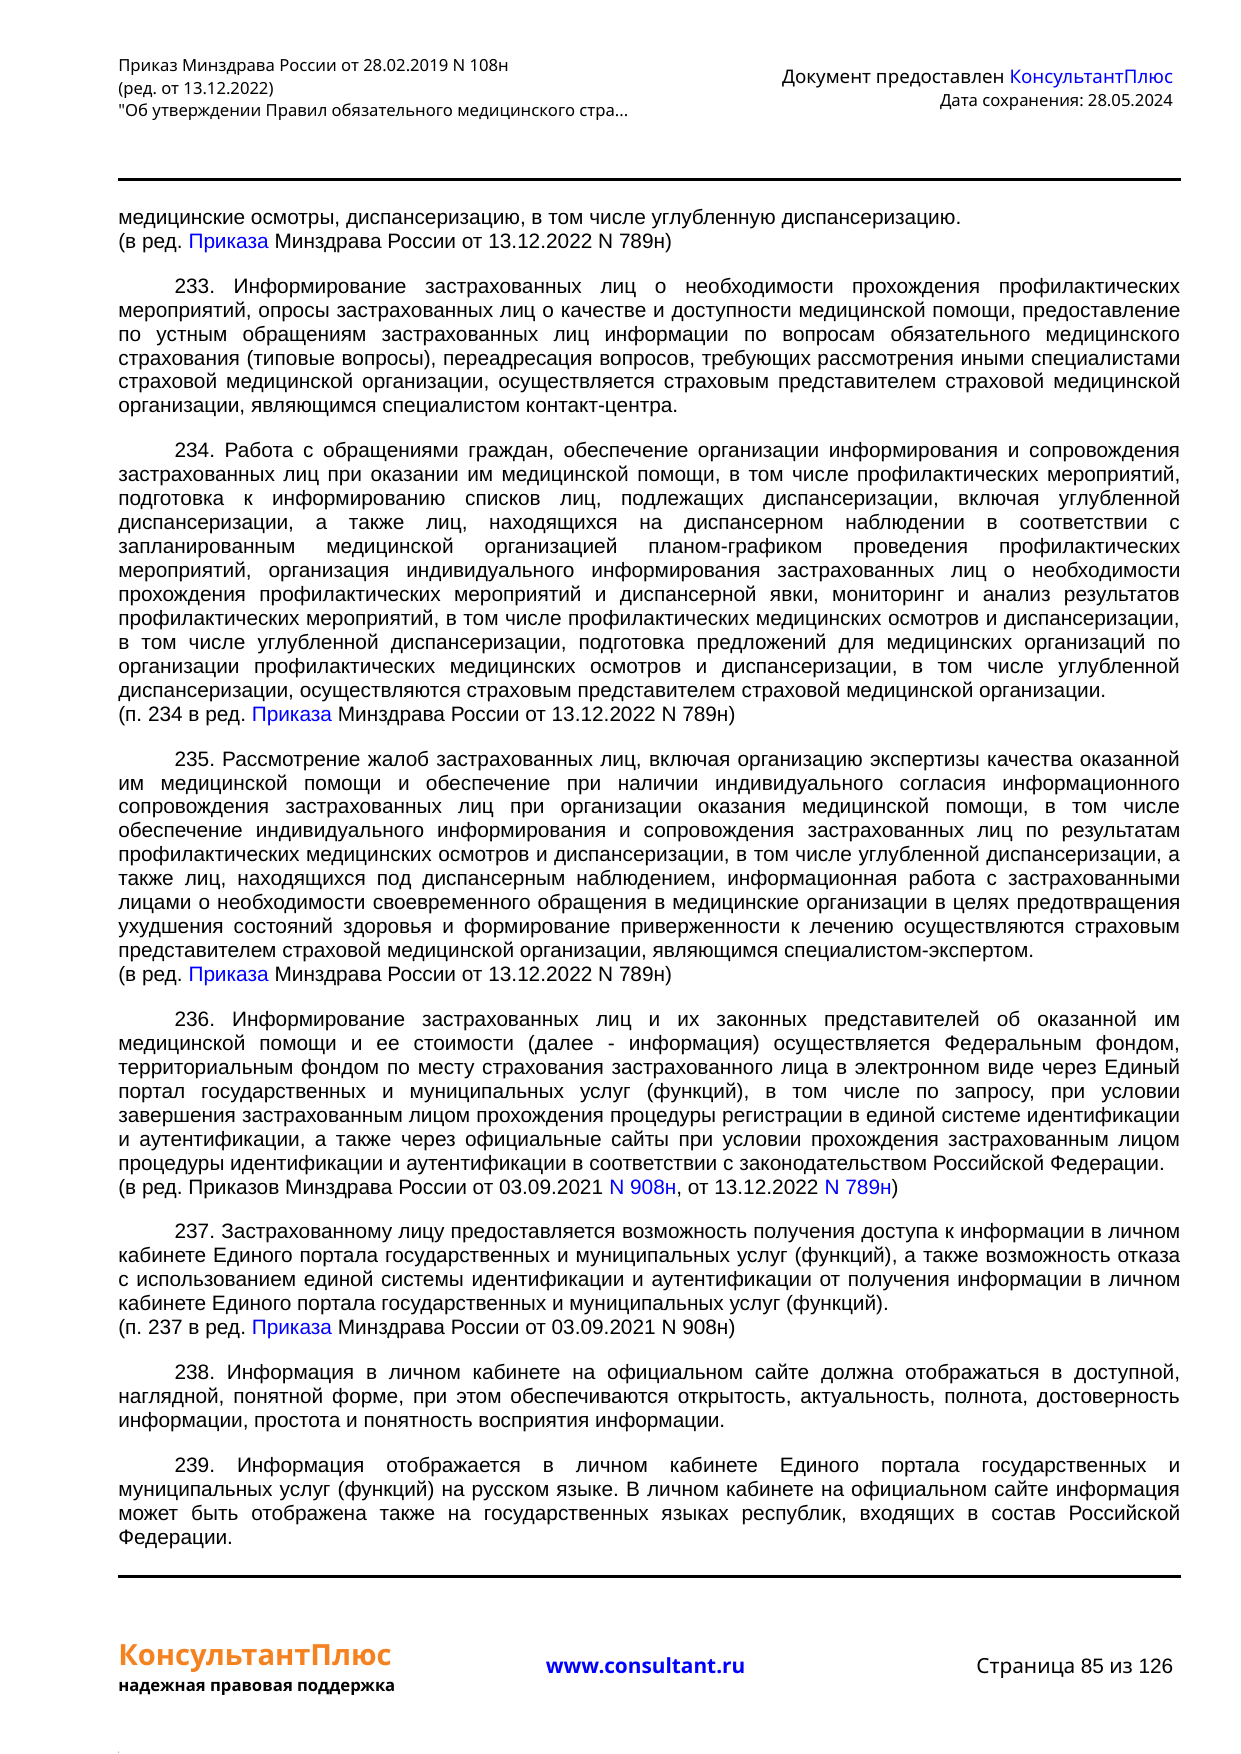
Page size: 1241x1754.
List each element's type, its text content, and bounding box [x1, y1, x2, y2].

text 236. Информирование застрахованных лиц и их законных представителей об оказанной им медицинской помощи и ее стоимости (далее - информация) осуществляется Федеральным фондом, территориальным фондом по месту страхования застрахованного лица в электронном виде через Единый портал государственных и муниципальных услуг (функций), в том числе по запросу, при условии завершения застрахованным лицом прохождения процедуры регистрации в единой системе идентификации и аутентификации, а также через официальные сайты при условии прохождения застрахованным лицом процедуры идентификации и аутентификации в соответствии с законодательством Российской Федерации. [118, 1007, 1181, 1174]
text (в ред. Приказа Минздрава России от 13.12.2022 N 789н) [118, 962, 1181, 986]
text 238. Информация в личном кабинете на официальном сайте должна отображаться в доступной, наглядной, понятной форме, при этом обеспечиваются открытость, актуальность, полнота, достоверность информации, простота и понятность восприятия информации. [118, 1360, 1181, 1432]
text 235. Рассмотрение жалоб застрахованных лиц, включая организацию экспертизы качества оказанной им медицинской помощи и обеспечение при наличии индивидуального согласия информационного сопровождения застрахованных лиц при организации оказания медицинской помощи, в том числе обеспечение индивидуального информирования и сопровождения застрахованных лиц по результатам профилактических медицинских осмотров и диспансеризации, в том числе углубленной диспансеризации, а также лиц, находящихся под диспансерным наблюдением, информационная работа с застрахованными лицами о необходимости своевременного обращения в медицинские организации в целях предотвращения ухудшения состояний здоровья и формирование приверженности к лечению осуществляются страховым представителем страховой медицинской организации, являющимся специалистом-экспертом. [118, 746, 1181, 962]
text (в ред. Приказа Минздрава России от 13.12.2022 N 789н) [118, 229, 1181, 253]
text 237. Застрахованному лицу предоставляется возможность получения доступа к информации в личном кабинете Единого портала государственных и муниципальных услуг (функций), а также возможность отказа с использованием единой системы идентификации и аутентификации от получения информации в личном кабинете Единого портала государственных и муниципальных услуг (функций). [118, 1219, 1181, 1315]
text 234. Работа с обращениями граждан, обеспечение организации информирования и сопровождения застрахованных лиц при оказании им медицинской помощи, в том числе профилактических мероприятий, подготовка к информированию списков лиц, подлежащих диспансеризации, включая углубленной диспансеризации, а также лиц, находящихся на диспансерном наблюдении в соответствии с запланированным медицинской организацией планом-графиком проведения профилактических мероприятий, организация индивидуального информирования застрахованных лиц о необходимости прохождения профилактических мероприятий и диспансерной явки, мониторинг и анализ результатов профилактических мероприятий, в том числе профилактических медицинских осмотров и диспансеризации, в том числе углубленной диспансеризации, подготовка предложений для медицинских организаций по организации профилактических медицинских осмотров и диспансеризации, в том числе углубленной диспансеризации, осуществляются страховым представителем страховой медицинской организации. [118, 438, 1181, 702]
text 239. Информация отображается в личном кабинете Единого портала государственных и муниципальных услуг (функций) на русском языке. В личном кабинете на официальном сайте информация может быть отображена также на государственных языках республик, входящих в состав Российской Федерации. [118, 1453, 1181, 1548]
text 233. Информирование застрахованных лиц о необходимости прохождения профилактических мероприятий, опросы застрахованных лиц о качестве и доступности медицинской помощи, предоставление по устным обращениям застрахованных лиц информации по вопросам обязательного медицинского страхования (типовые вопросы), переадресация вопросов, требующих рассмотрения иными специалистами страховой медицинской организации, осуществляется страховым представителем страховой медицинской организации, являющимся специалистом контакт-центра. [118, 273, 1181, 417]
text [118, 205, 1181, 229]
text (п. 234 в ред. Приказа Минздрава России от 13.12.2022 N 789н) [118, 702, 1181, 726]
text (п. 237 в ред. Приказа Минздрава России от 03.09.2021 N 908н) [118, 1315, 1181, 1339]
text (в ред. Приказов Минздрава России от 03.09.2021 N 908н, от 13.12.2022 N 789н) [118, 1174, 1181, 1198]
